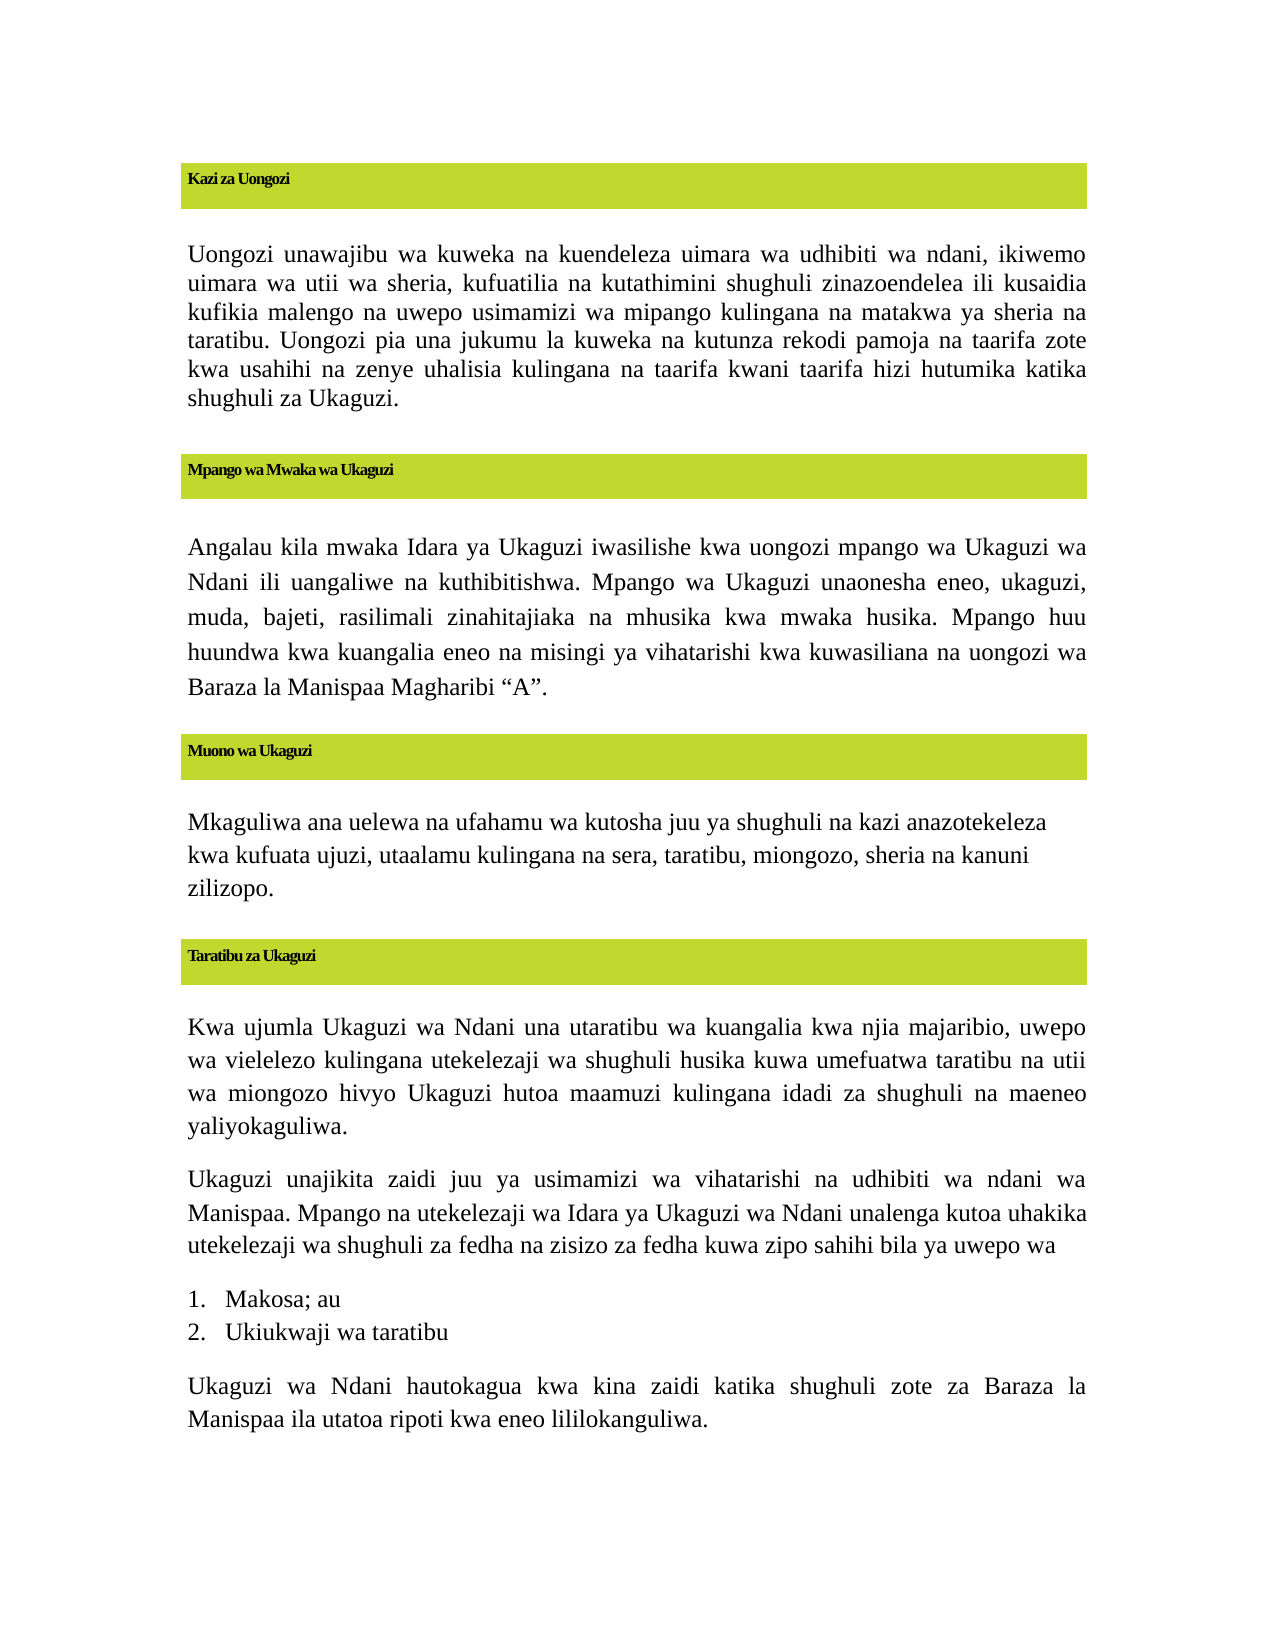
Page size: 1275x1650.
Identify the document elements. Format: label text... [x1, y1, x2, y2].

text Kwa ujumla Ukaguzi wa Ndani una utaratibu wa kuangalia kwa njia majaribio, uwepo wa vielelezo kulingana utekelezaji wa shughuli husika kuwa umefuatwa taratibu na utii wa miongozo hivyo Ukaguzi hutoa maamuzi kulingana idadi za shughuli na maeneo yaliyokaguliwa. [187, 1012, 1087, 1139]
text Mkaguliwa ana uelewa na ufahamu wa kutosha juu ya shughuli na kazi anazotekeleza kwa kufuata ujuzi, utaalamu kulingana na sera, taratibu, miongozo, sheria na kanuni zilizopo. [187, 807, 1087, 901]
text Ukaguzi unajikita zaidi juu ya usimamizi wa vihatarishi na udhibiti wa ndani wa Manispaa. Mpango na utekelezaji wa Idara ya Ukaguzi wa Ndani unalenga kutoa uhakika utekelezaji wa shughuli za fedha na zisizo za fedha kuwa zipo sahihi bila ya uwepo wa [187, 1164, 1087, 1259]
subtitle Taratibu za Ukaguzi [181, 939, 1087, 985]
subtitle Muono wa Ukaguzi [181, 734, 1087, 780]
subtitle Mpango wa Mwaka wa Ukaguzi [181, 454, 1087, 499]
text Angalau kila mwaka Idara ya Ukaguzi iwasilishe kwa uongozi mpango wa Ukaguzi wa Ndani ili uangaliwe na kuthibitishwa. Mpango wa Ukaguzi unaonesha eneo, ukaguzi, muda, bajeti, rasilimali zinahitajiaka na mhusika kwa mwaka husika. Mpango huu huundwa kwa kuangalia eneo na misingi ya vihatarishi kwa kuwasiliana na uongozi wa Baraza la Manispaa Magharibi “A”. [187, 526, 1087, 701]
subtitle Kazi za Uongozi [181, 163, 1087, 209]
list Ukiukwaji wa taratibu [187, 1317, 1087, 1346]
text Ukaguzi wa Ndani hautokagua kwa kina zaidi katika shughuli zote za Baraza la Manispaa ila utatoa ripoti kwa eneo lililokanguliwa. [187, 1371, 1087, 1433]
list Makosa; au [187, 1284, 1087, 1313]
text Uongozi unawajibu wa kuweka na kuendeleza uimara wa udhibiti wa ndani, ikiwemo uimara wa utii wa sheria, kufuatilia na kutathimini shughuli zinazoendelea ili kusaidia kufikia malengo na uwepo usimamizi wa mipango kulingana na matakwa ya sheria na taratibu. Uongozi pia una jukumu la kuweka na kutunza rekodi pamoja na taarifa zote kwa usahihi na zenye uhalisia kulingana na taarifa kwani taarifa hizi hutumika katika shughuli za Ukaguzi. [187, 239, 1087, 412]
